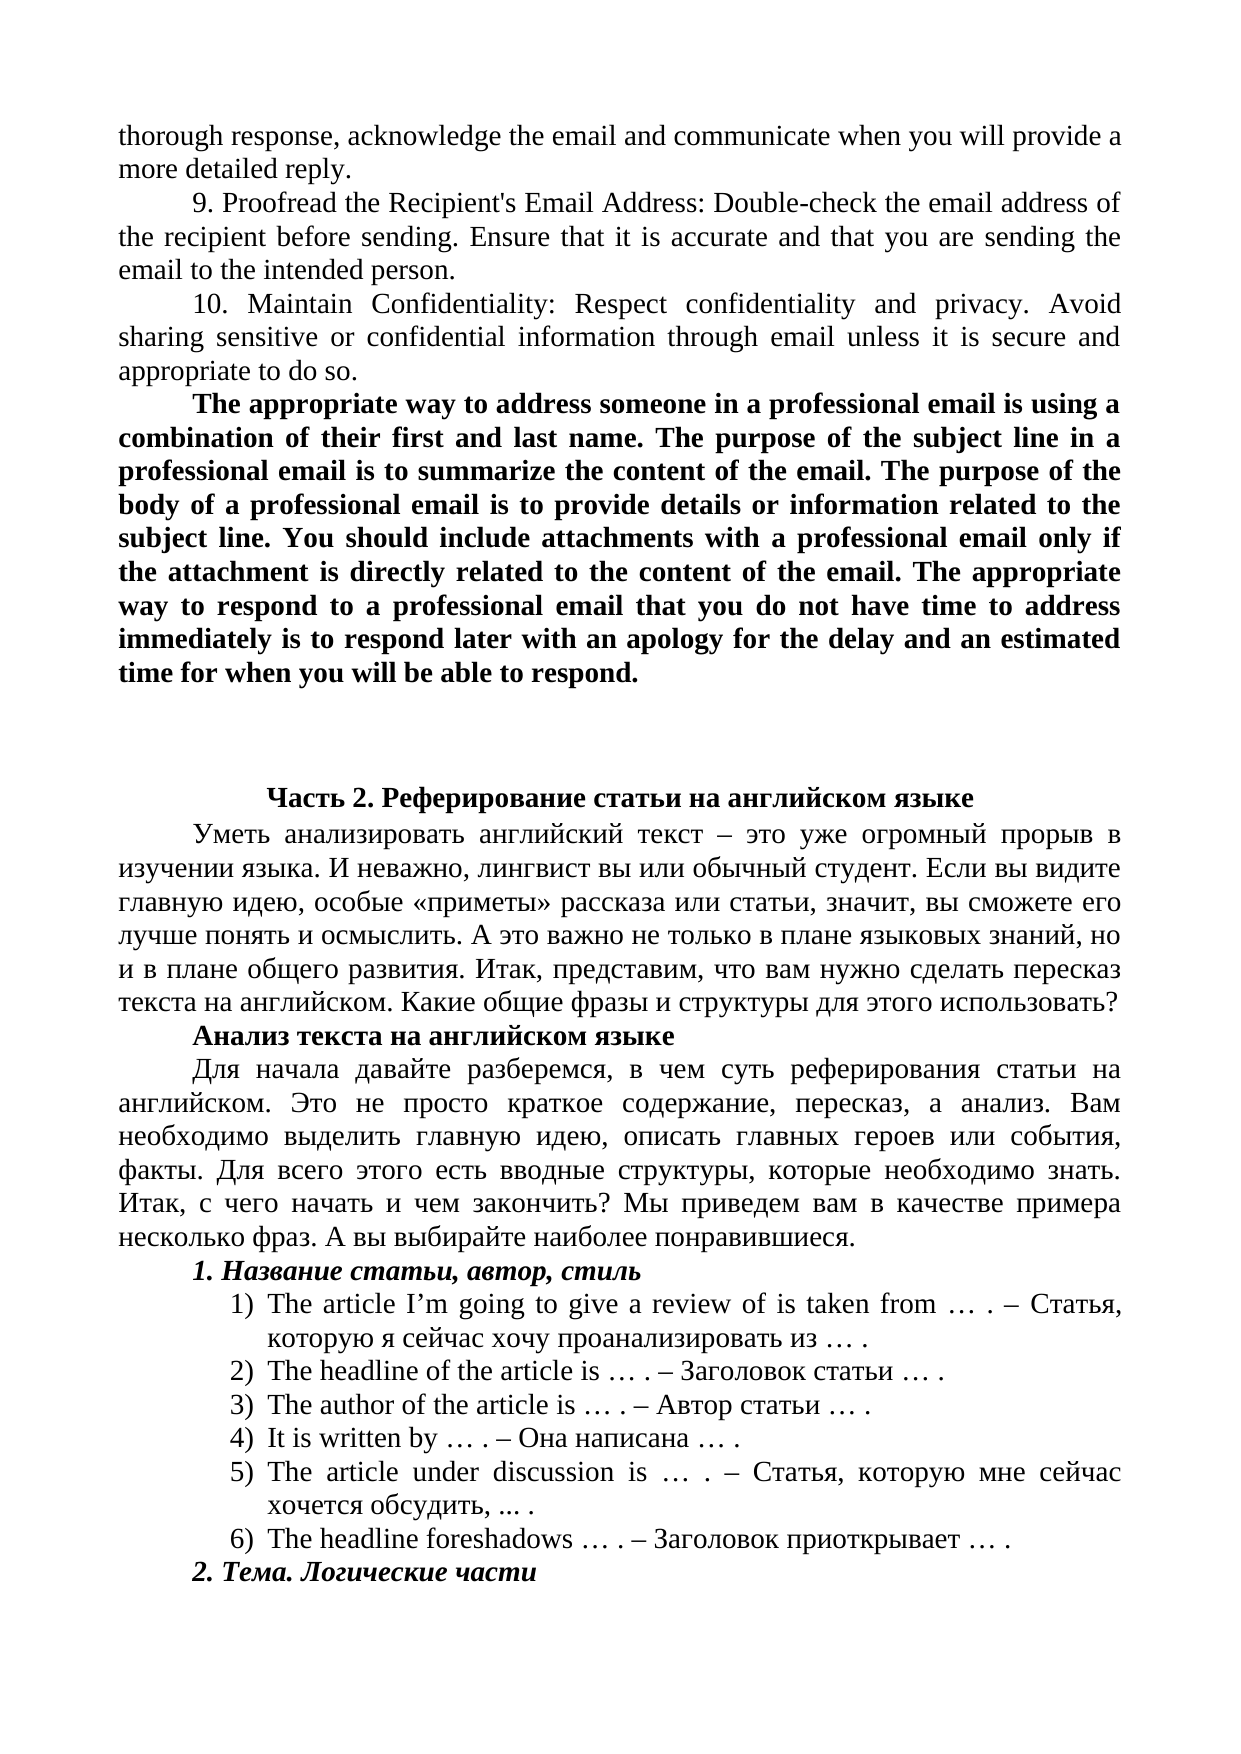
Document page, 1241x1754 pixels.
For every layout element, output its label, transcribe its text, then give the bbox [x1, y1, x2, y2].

list It is written by … . – Она написана … . [229, 1420, 1122, 1454]
list The headline foreshadows … . – Заголовок приоткрывает … . [229, 1521, 1122, 1554]
list The article I’m going to give a review of is taken from … . – Статья, которую я сейчас хочу проанализировать из … . [229, 1286, 1122, 1353]
text The appropriate way to address someone in a professional email is using a combination of their first and last name. The purpose of the subject line in a professional email is to summarize the content of the email. The purpose of the body of a professional email is to provide details or information related to the subject line. You should include attachments with a professional email only if the attachment is directly related to the content of the email. The appropriate way to respond to a professional email that you do not have time to address immediately is to respond later with an apology for the delay and an estimated time for when you will be able to respond. [118, 386, 1122, 688]
text 1. Название статьи, автор, стиль [118, 1253, 1122, 1286]
text 9. Proofread the Recipient's Email Address: Double-check the email address of the recipient before sending. Ensure that it is accurate and that you are sending the email to the intended person. [118, 185, 1122, 286]
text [118, 118, 1122, 185]
subtitle Часть 2. Реферирование статьи на английском языке [118, 780, 1122, 814]
text 2. Тема. Логические части [118, 1554, 1122, 1588]
text Уметь анализировать английский текст – это уже огромный прорыв в изучении языка. И неважно, лингвист вы или обычный студент. Если вы видите главную идею, особые «приметы» рассказа или статьи, значит, вы сможете его лучше понять и осмыслить. А это важно не только в плане языковых знаний, но и в плане общего развития. Итак, представим, что вам нужно сделать пересказ текста на английском. Какие общие фразы и структуры для этого использовать? [118, 817, 1122, 1018]
text 10. Maintain Confidentiality: Respect confidentiality and privacy. Avoid sharing sensitive or confidential information through email unless it is secure and appropriate to do so. [118, 286, 1122, 386]
list The article under discussion is … . – Статья, которую мне сейчас хочется обсудить, ... . [229, 1454, 1122, 1521]
text Анализ текста на английском языке [118, 1018, 1122, 1051]
list The headline of the article is … . – Заголовок статьи … . [229, 1353, 1122, 1387]
text Для начала давайте разберемся, в чем суть реферирования статьи на английском. Это не просто краткое содержание, пересказ, а анализ. Вам необходимо выделить главную идею, описать главных героев или события, факты. Для всего этого есть вводные структуры, которые необходимо знать. Итак, с чего начать и чем закончить? Мы приведем вам в качестве примера несколько фраз. А вы выбирайте наиболее понравившиеся. [118, 1051, 1122, 1253]
list The author of the article is … . – Автор статьи … . [229, 1387, 1122, 1420]
